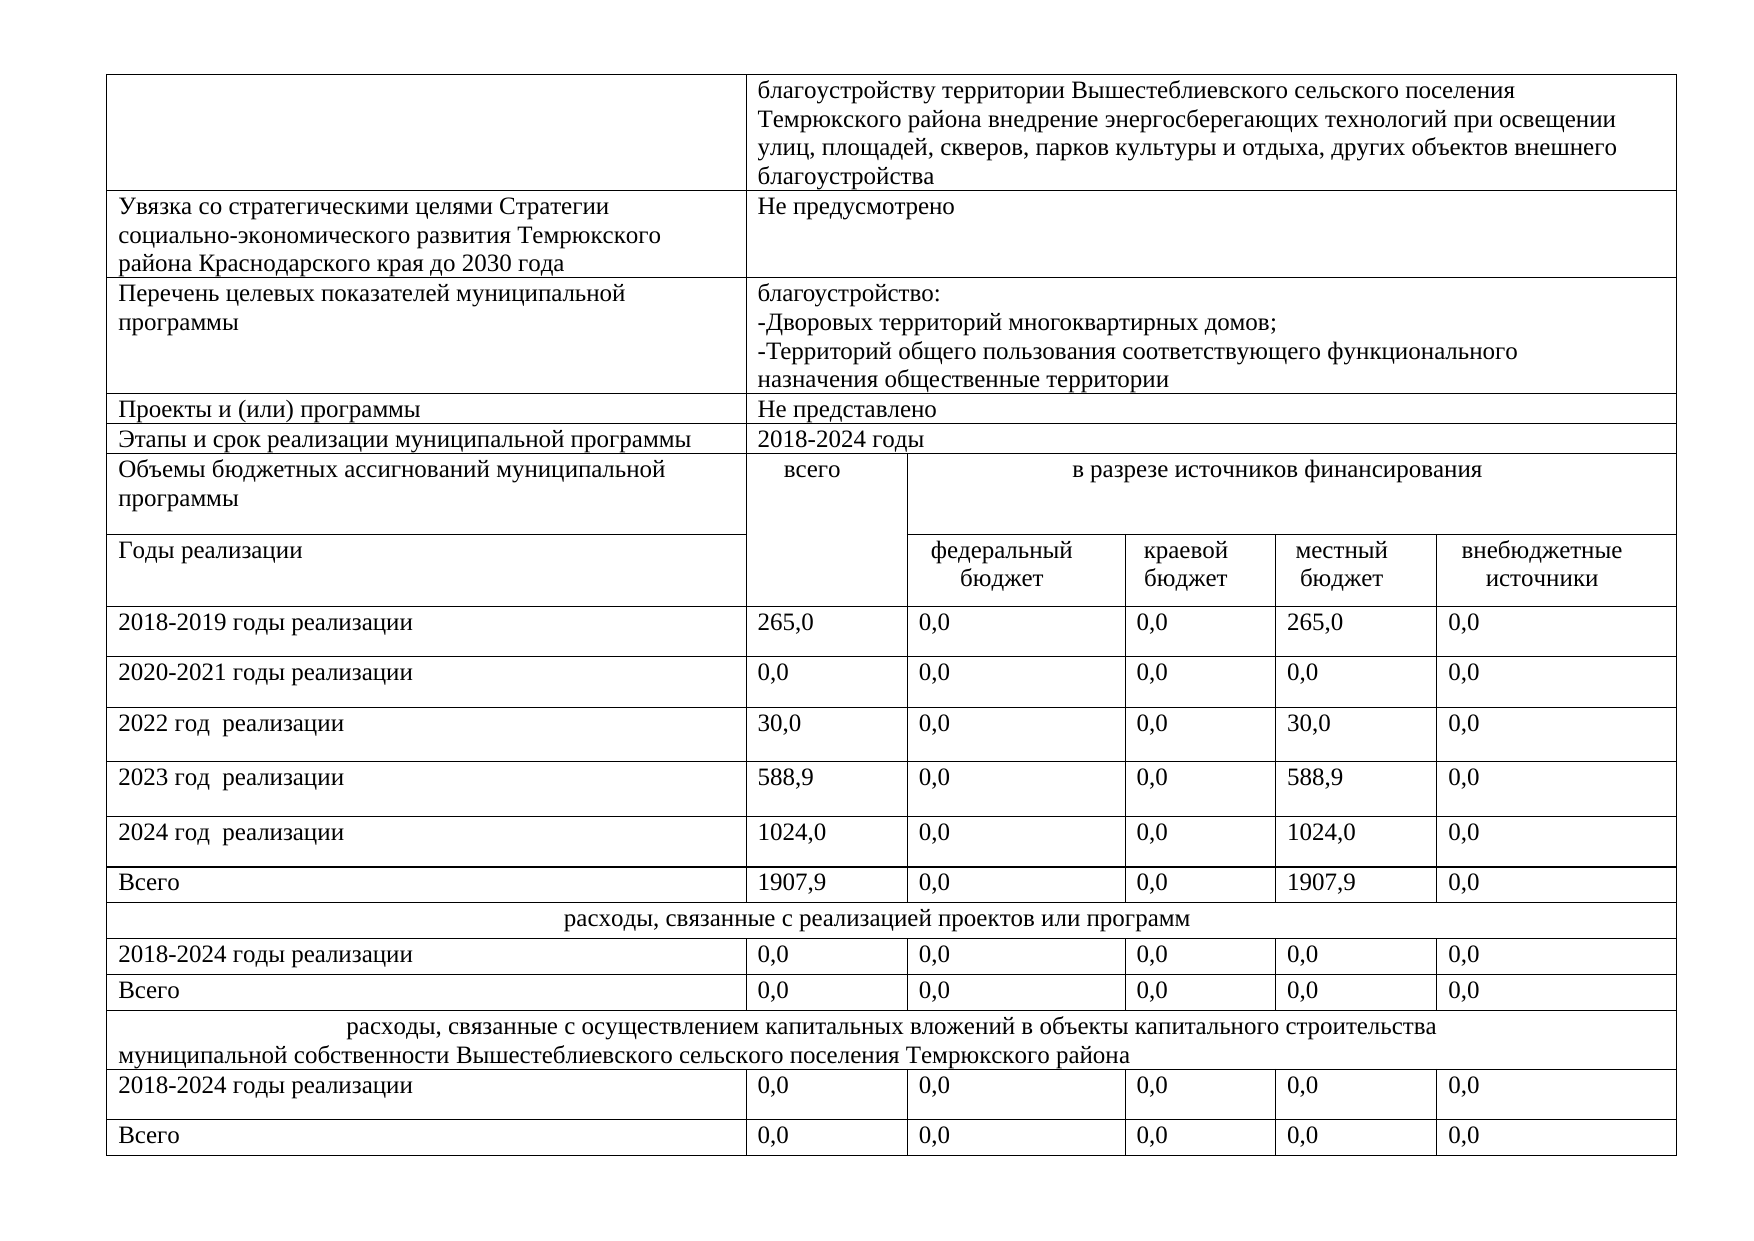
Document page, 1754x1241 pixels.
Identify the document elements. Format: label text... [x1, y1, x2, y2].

table_cell 588,9 [747, 762, 907, 816]
table_cell Всего [107, 1120, 746, 1155]
table_cell 0,0 [747, 1070, 907, 1119]
table_cell расходы, связанные с осуществлением капитальных вложений в объекты капитального строительства муниципальной собственности Вышестеблиевского сельского поселения Темрюкского района [107, 1011, 1676, 1069]
table_cell 0,0 [1126, 657, 1275, 707]
table_cell 0,0 [1437, 762, 1676, 816]
table_cell 0,0 [1126, 868, 1275, 902]
table_cell 265,0 [1276, 607, 1436, 656]
table_cell 0,0 [908, 1070, 1125, 1119]
table_cell 0,0 [1437, 1120, 1676, 1155]
table_cell 2020-2021 годы реализации [107, 657, 746, 707]
table_cell 2018-2019 годы реализации [107, 607, 746, 656]
table_cell 0,0 [1437, 607, 1676, 656]
table_cell 0,0 [1437, 939, 1676, 974]
table_cell Проекты и (или) программы [107, 394, 746, 423]
table_cell 0,0 [1126, 607, 1275, 656]
table_cell 0,0 [908, 975, 1125, 1010]
table_cell расходы, связанные с реализацией проектов или программ [107, 903, 1676, 938]
table_cell краевой бюджет [1126, 535, 1275, 606]
table_cell 30,0 [1276, 708, 1436, 761]
table_cell 0,0 [908, 1120, 1125, 1155]
table_cell 0,0 [1437, 708, 1676, 761]
table_cell 0,0 [1276, 657, 1436, 707]
table_cell местный бюджет [1276, 535, 1436, 606]
table_cell 0,0 [747, 1120, 907, 1155]
table_cell 0,0 [908, 868, 1125, 902]
table_cell 2024 год реализации [107, 817, 746, 866]
table_cell 0,0 [908, 657, 1125, 707]
table_cell 0,0 [1126, 817, 1275, 866]
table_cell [747, 75, 1676, 190]
table_cell Объемы бюджетных ассигнований муниципальной программы [107, 454, 746, 534]
table_cell 0,0 [908, 607, 1125, 656]
table_cell 0,0 [1126, 975, 1275, 1010]
table_cell Годы реализации [107, 535, 746, 606]
table_cell 0,0 [1276, 1120, 1436, 1155]
table_cell 1024,0 [1276, 817, 1436, 866]
table_cell Перечень целевых показателей муниципальной программы [107, 278, 746, 393]
table_cell Не предусмотрено [747, 191, 1676, 277]
table_cell 0,0 [1437, 1070, 1676, 1119]
table_cell Не представлено [747, 394, 1676, 423]
table_cell 588,9 [1276, 762, 1436, 816]
table_cell 0,0 [908, 708, 1125, 761]
table_cell 0,0 [1437, 657, 1676, 707]
table_cell 0,0 [1126, 708, 1275, 761]
table_cell Всего [107, 975, 746, 1010]
table_cell в разрезе источников финансирования [908, 454, 1676, 534]
table_cell 0,0 [1276, 975, 1436, 1010]
table_cell всего [747, 454, 907, 606]
table_cell 0,0 [1126, 1120, 1275, 1155]
table_cell 0,0 [1437, 868, 1676, 902]
table_cell 2018-2024 годы реализации [107, 1070, 746, 1119]
table_cell Этапы и срок реализации муниципальной программы [107, 424, 746, 453]
table_cell 2022 год реализации [107, 708, 746, 761]
table_cell 0,0 [908, 817, 1125, 866]
table_cell 2023 год реализации [107, 762, 746, 816]
table_cell 2018-2024 годы [747, 424, 1676, 453]
table_cell 265,0 [747, 607, 907, 656]
table_cell внебюджетные источники [1437, 535, 1676, 606]
table_cell федеральный бюджет [908, 535, 1125, 606]
table_cell 0,0 [1437, 975, 1676, 1010]
table_cell 1907,9 [747, 868, 907, 902]
table_cell Всего [107, 868, 746, 902]
table_cell 0,0 [1126, 1070, 1275, 1119]
table_cell 0,0 [1437, 817, 1676, 866]
table_cell 2018-2024 годы реализации [107, 939, 746, 974]
table_cell 0,0 [747, 657, 907, 707]
table_cell 30,0 [747, 708, 907, 761]
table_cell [107, 75, 746, 190]
table_cell 0,0 [908, 762, 1125, 816]
table_cell 1907,9 [1276, 868, 1436, 902]
table_cell 0,0 [747, 975, 907, 1010]
table_cell 0,0 [1276, 1070, 1436, 1119]
table_cell Увязка со стратегическими целями Стратегии социально-экономического развития Темрюкского района Краснодарского края до 2030 года [107, 191, 746, 277]
table_cell 0,0 [908, 939, 1125, 974]
table_cell 0,0 [1276, 939, 1436, 974]
table_cell благоустройство: -Дворовых территорий многоквартирных домов; -Территорий общего пользования соответствующего функционального назначения общественные территории [747, 278, 1676, 393]
table_cell 0,0 [1126, 939, 1275, 974]
table_cell 1024,0 [747, 817, 907, 866]
table_cell 0,0 [1126, 762, 1275, 816]
table_cell 0,0 [747, 939, 907, 974]
